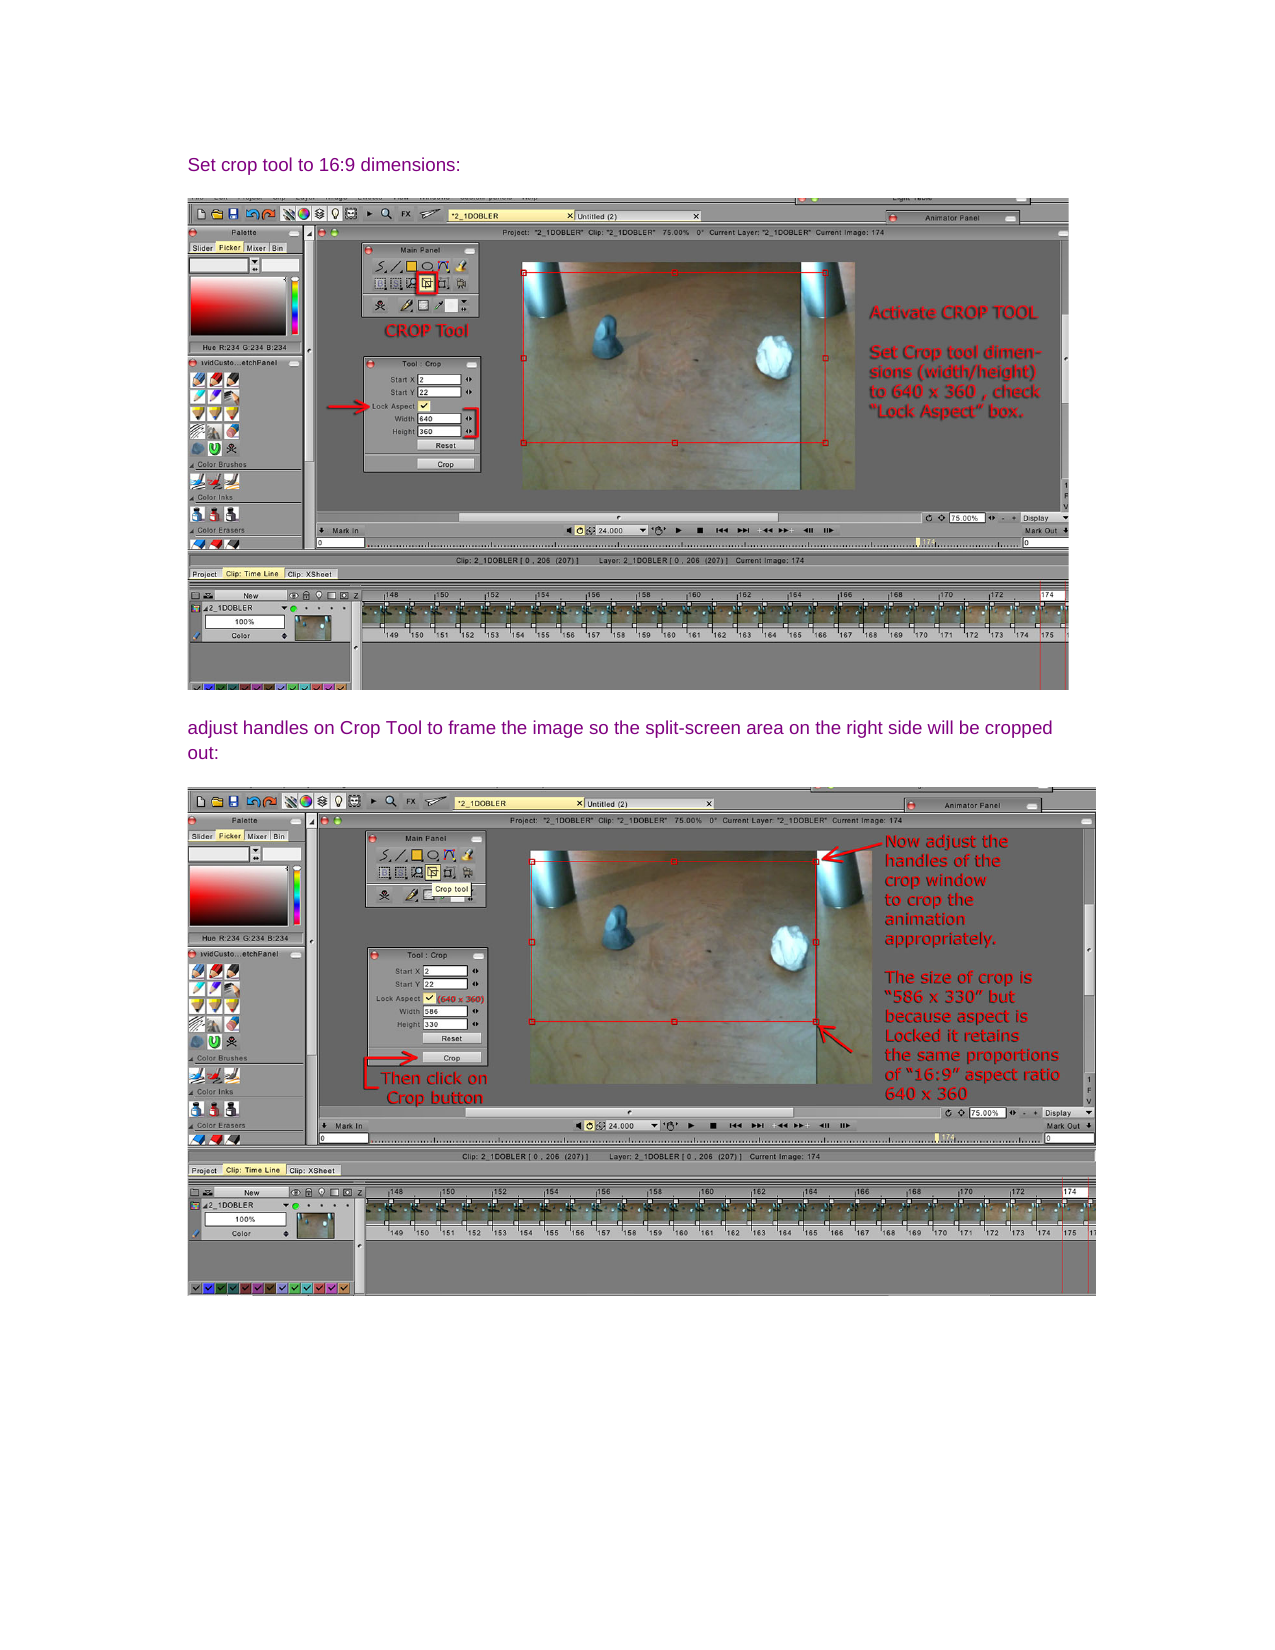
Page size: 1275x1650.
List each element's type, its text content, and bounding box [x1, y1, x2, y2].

text Set crop tool to 16:9 dimensions: [187, 150, 1087, 175]
picture [187, 198, 1069, 690]
picture [187, 787, 1096, 1296]
text adjust handles on Crop Tool to frame the image so the split-screen area on the right side will be cropped out: [187, 713, 1087, 764]
